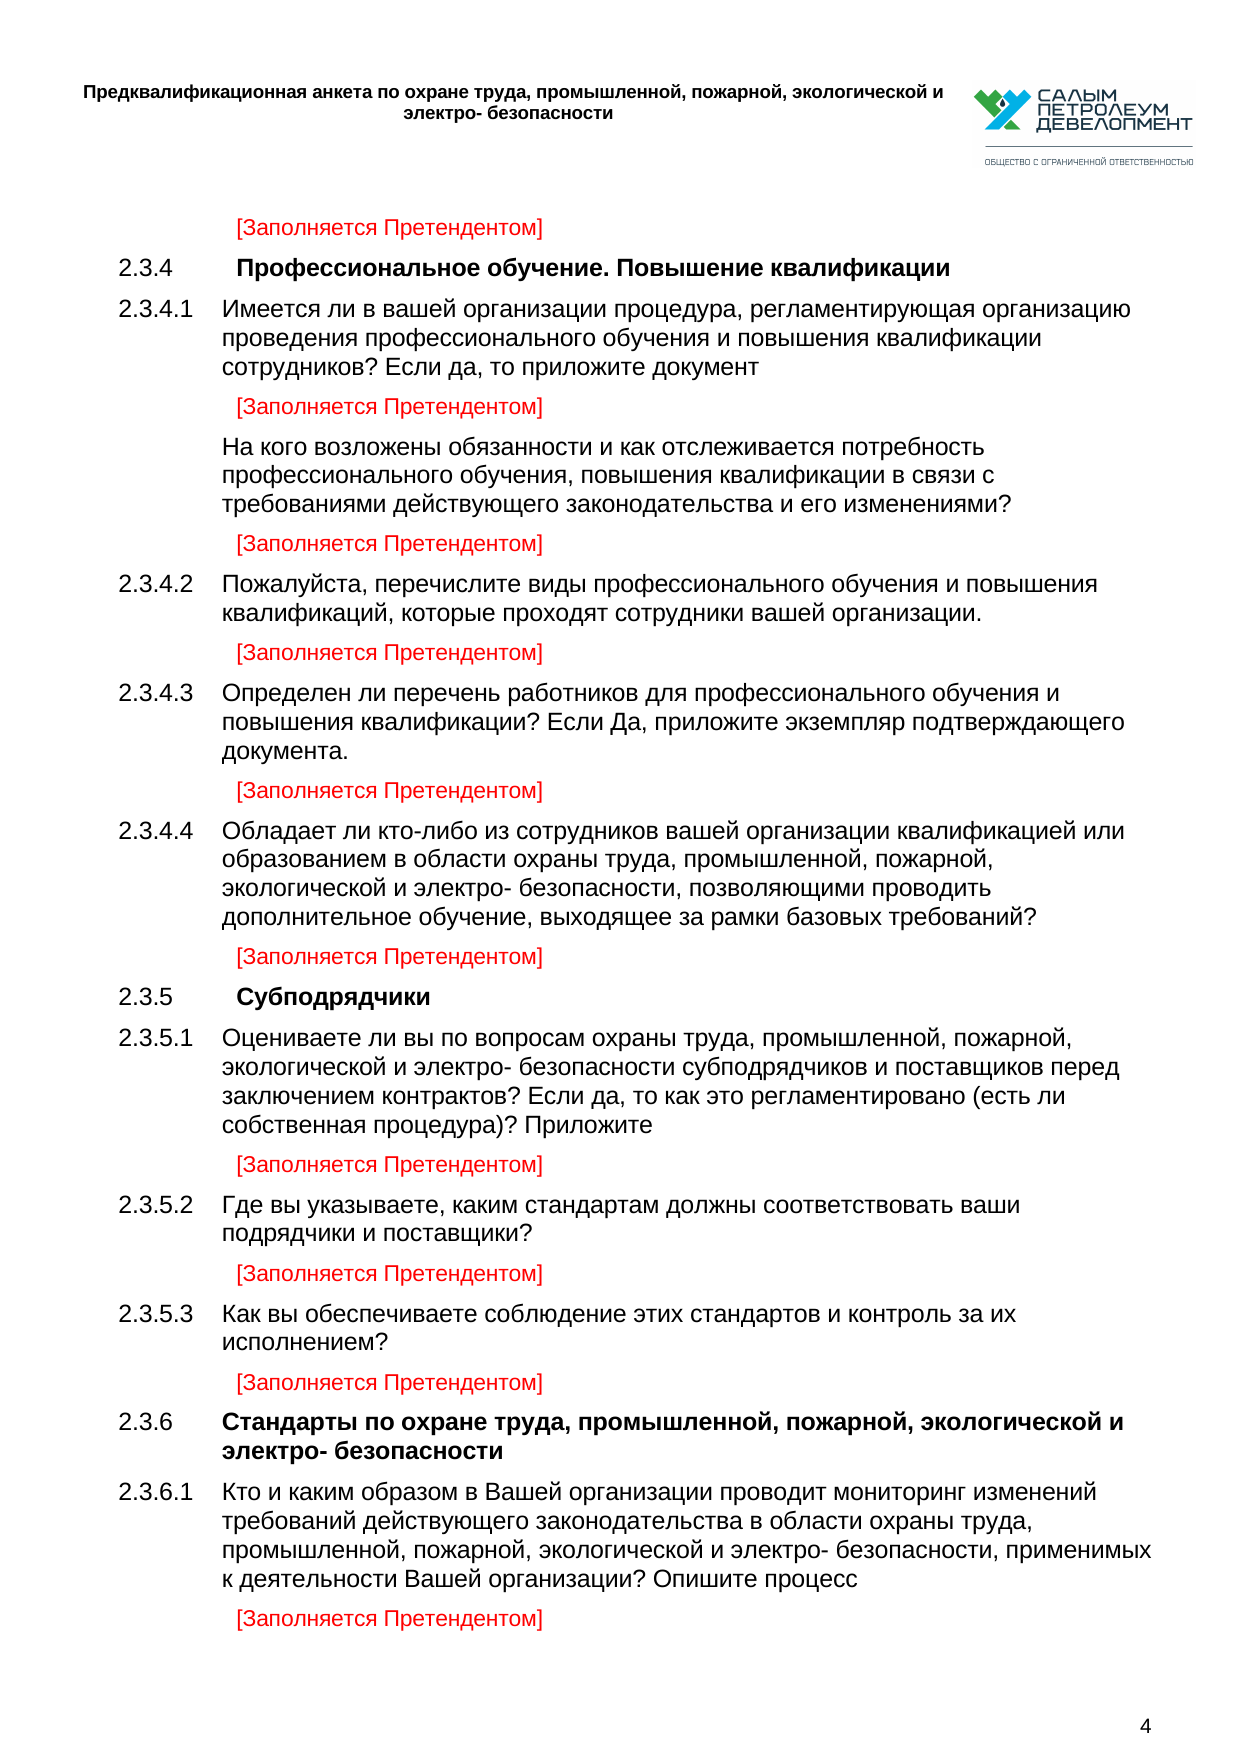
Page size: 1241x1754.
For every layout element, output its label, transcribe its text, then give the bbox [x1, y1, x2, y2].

text [Заполняется Претендентом] [118, 214, 1152, 240]
text 2.3.5.3 Как вы обеспечиваете соблюдение этих стандартов и контроль за их исполнением? [118, 1298, 1152, 1356]
picture [972, 80, 1197, 168]
text 2.3.4.2 Пожалуйста, перечислите виды профессионального обучения и повышения квалификаций, которые проходят сотрудники вашей организации. [118, 569, 1152, 627]
text [Заполняется Претендентом] [118, 1605, 1152, 1631]
text [Заполняется Претендентом] [118, 943, 1152, 969]
text [Заполняется Претендентом] [118, 1151, 1152, 1177]
text [Заполняется Претендентом] [118, 777, 1152, 803]
text [Заполняется Претендентом] [118, 639, 1152, 666]
text 2.3.4.4 Обладает ли кто-либо из сотрудников вашей организации квалификацией или образованием в области охраны труда, промышленной, пожарной, экологической и электро- безопасности, позволяющими проводить дополнительное обучение, выходящее за рамки базовых требований? [118, 816, 1152, 931]
text 2.3.4.1 Имеется ли в вашей организации процедура, регламентирующая организацию проведения профессионального обучения и повышения квалификации сотрудников? Если да, то приложите документ [118, 294, 1152, 380]
text 2.3.4 Профессиональное обучение. Повышение квалификации [118, 253, 1152, 282]
text [Заполняется Претендентом] [118, 1368, 1152, 1395]
text 2.3.4.3 Определен ли перечень работников для профессионального обучения и повышения квалификации? Если Да, приложите экземпляр подтверждающего документа. [118, 678, 1152, 764]
text 2.3.5.2 Где вы указываете, каким стандартам должны соответствовать ваши подрядчики и поставщики? [118, 1190, 1152, 1247]
text [Заполняется Претендентом] [118, 393, 1152, 419]
text 2.3.5 Субподрядчики [118, 982, 1152, 1011]
text 2.3.5.1 Оцениваете ли вы по вопросам охраны труда, промышленной, пожарной, экологической и электро- безопасности субподрядчиков и поставщиков перед заключением контрактов? Если да, то как это регламентировано (есть ли собственная процедура)? Приложите [118, 1023, 1152, 1138]
text На кого возложены обязанности и как отслеживается потребность профессионального обучения, повышения квалификации в связи с требованиями действующего законодательства и его изменениями? [118, 432, 1152, 518]
text 2.3.6.1 Кто и каким образом в Вашей организации проводит мониторинг изменений требований действующего законодательства в области охраны труда, промышленной, пожарной, экологической и электро- безопасности, применимых к деятельности Вашей организации? Опишите процесс [118, 1477, 1152, 1592]
text [Заполняется Претендентом] [118, 530, 1152, 557]
text [Заполняется Претендентом] [118, 1260, 1152, 1286]
text 2.3.6 Стандарты по охране труда, промышленной, пожарной, экологической и электро- безопасности [118, 1407, 1152, 1465]
